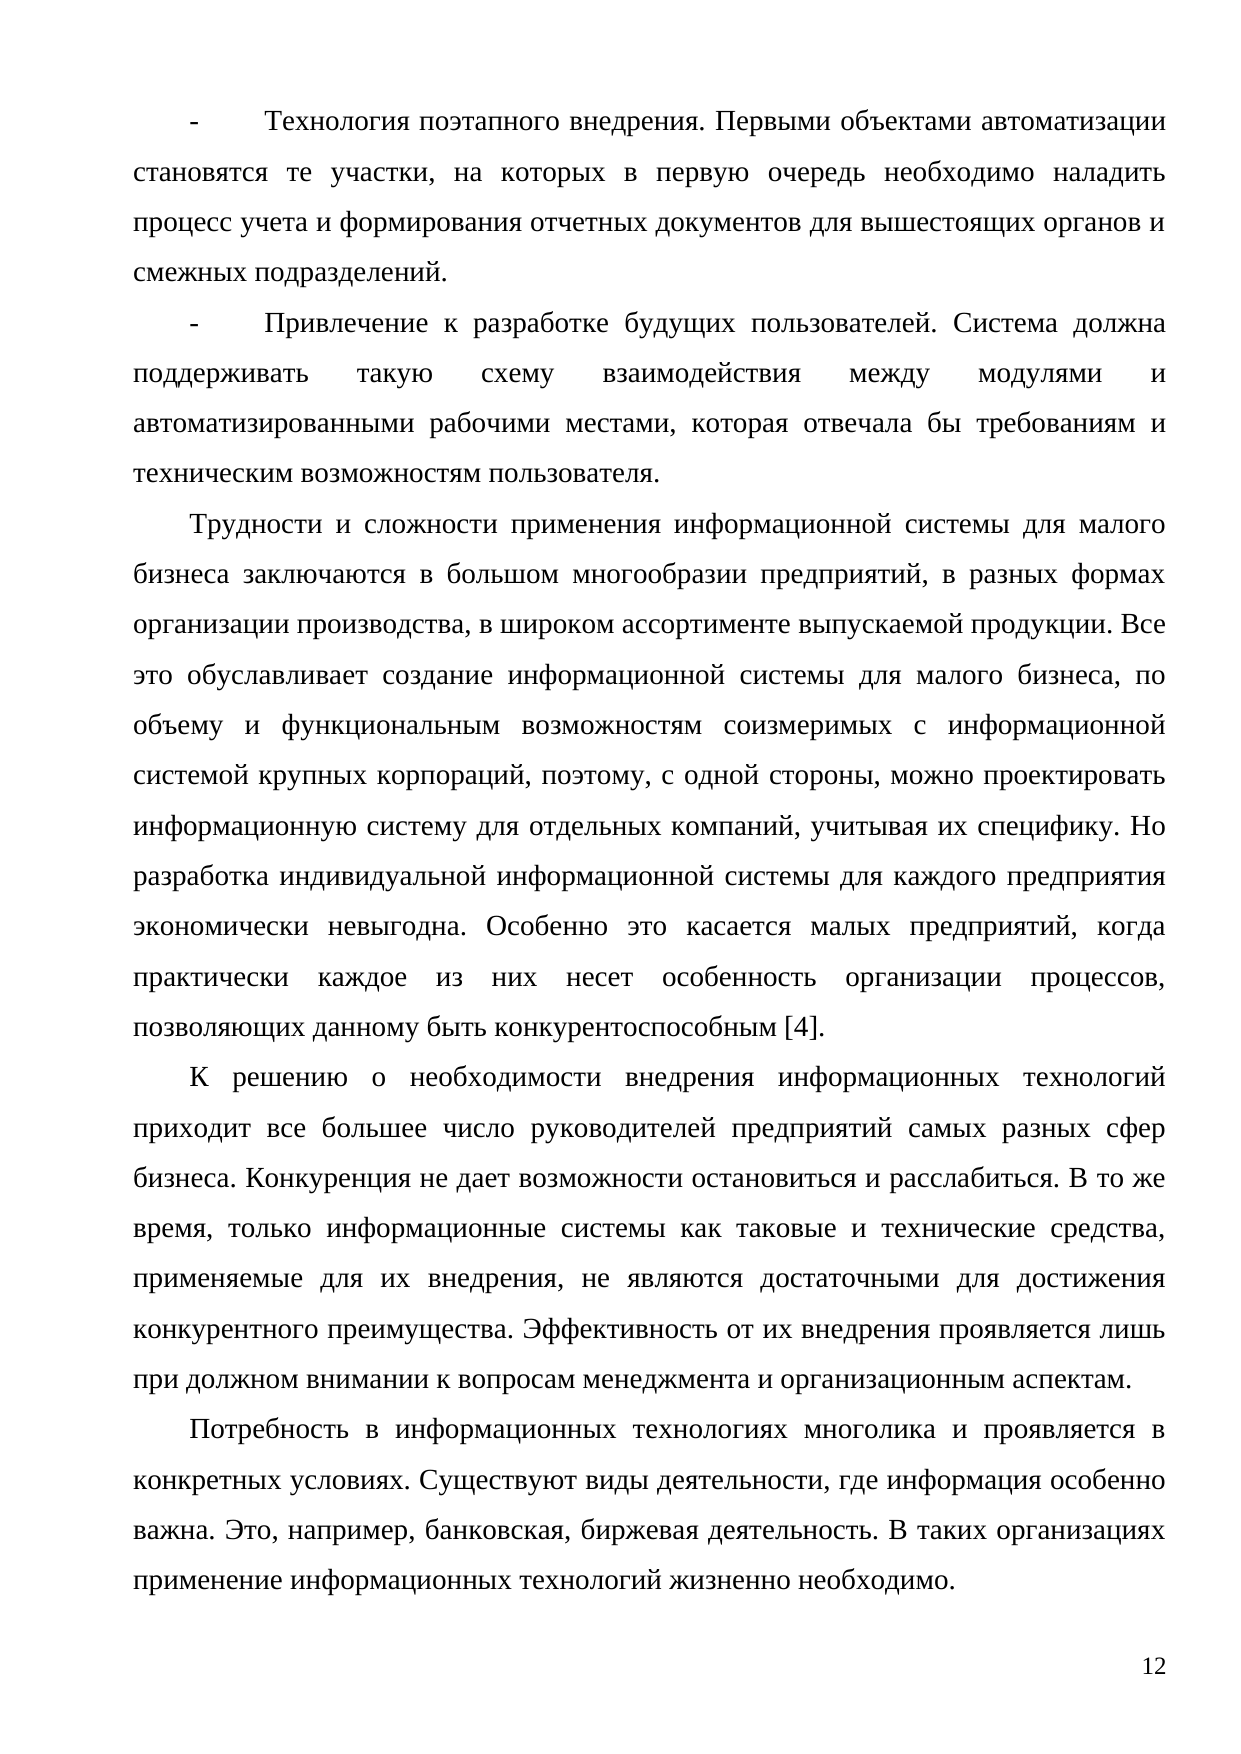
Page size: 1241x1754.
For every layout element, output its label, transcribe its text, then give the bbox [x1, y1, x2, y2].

text Потребность в информационных технологиях многолика и проявляется в конкретных условиях. Существуют виды деятельности, где информация особенно важна. Это, например, банковская, биржевая деятельность. В таких организациях применение информационных технологий жизненно необходимо. [133, 1412, 1167, 1596]
list Технология поэтапного внедрения. Первыми объектами автоматизации становятся те участки, на которых в первую очередь необходимо наладить процесс учета и формирования отчетных документов для вышестоящих органов и смежных подразделений. [133, 103, 1167, 288]
text К решению о необходимости внедрения информационных технологий приходит все большее число руководителей предприятий самых разных сфер бизнеса. Конкуренция не дает возможности остановиться и расслабиться. В то же время, только информационные системы как таковые и технические средства, применяемые для их внедрения, не являются достаточными для достижения конкурентного преимущества. Эффективность от их внедрения проявляется лишь при должном внимании к вопросам менеджмента и организационным аспектам. [133, 1059, 1167, 1395]
list Привлечение к разработке будущих пользователей. Система должна поддерживать такую схему взаимодействия между модулями и автоматизированными рабочими местами, которая отвечала бы требованиям и техническим возможностям пользователя. [133, 305, 1167, 489]
text Трудности и сложности применения информационной системы для малого бизнеса заключаются в большом многообразии предприятий, в разных формах организации производства, в широком ассортименте выпускаемой продукции. Все это обуславливает создание информационной системы для малого бизнеса, по объему и функциональным возможностям соизмеримых с информационной системой крупных корпораций, поэтому, с одной стороны, можно проектировать информационную систему для отдельных компаний, учитывая их специфику. Но разработка индивидуальной информационной системы для каждого предприятия экономически невыгодна. Особенно это касается малых предприятий, когда практически каждое из них несет особенность организации процессов, позволяющих данному быть конкурентоспособным [4]. [133, 506, 1167, 1043]
